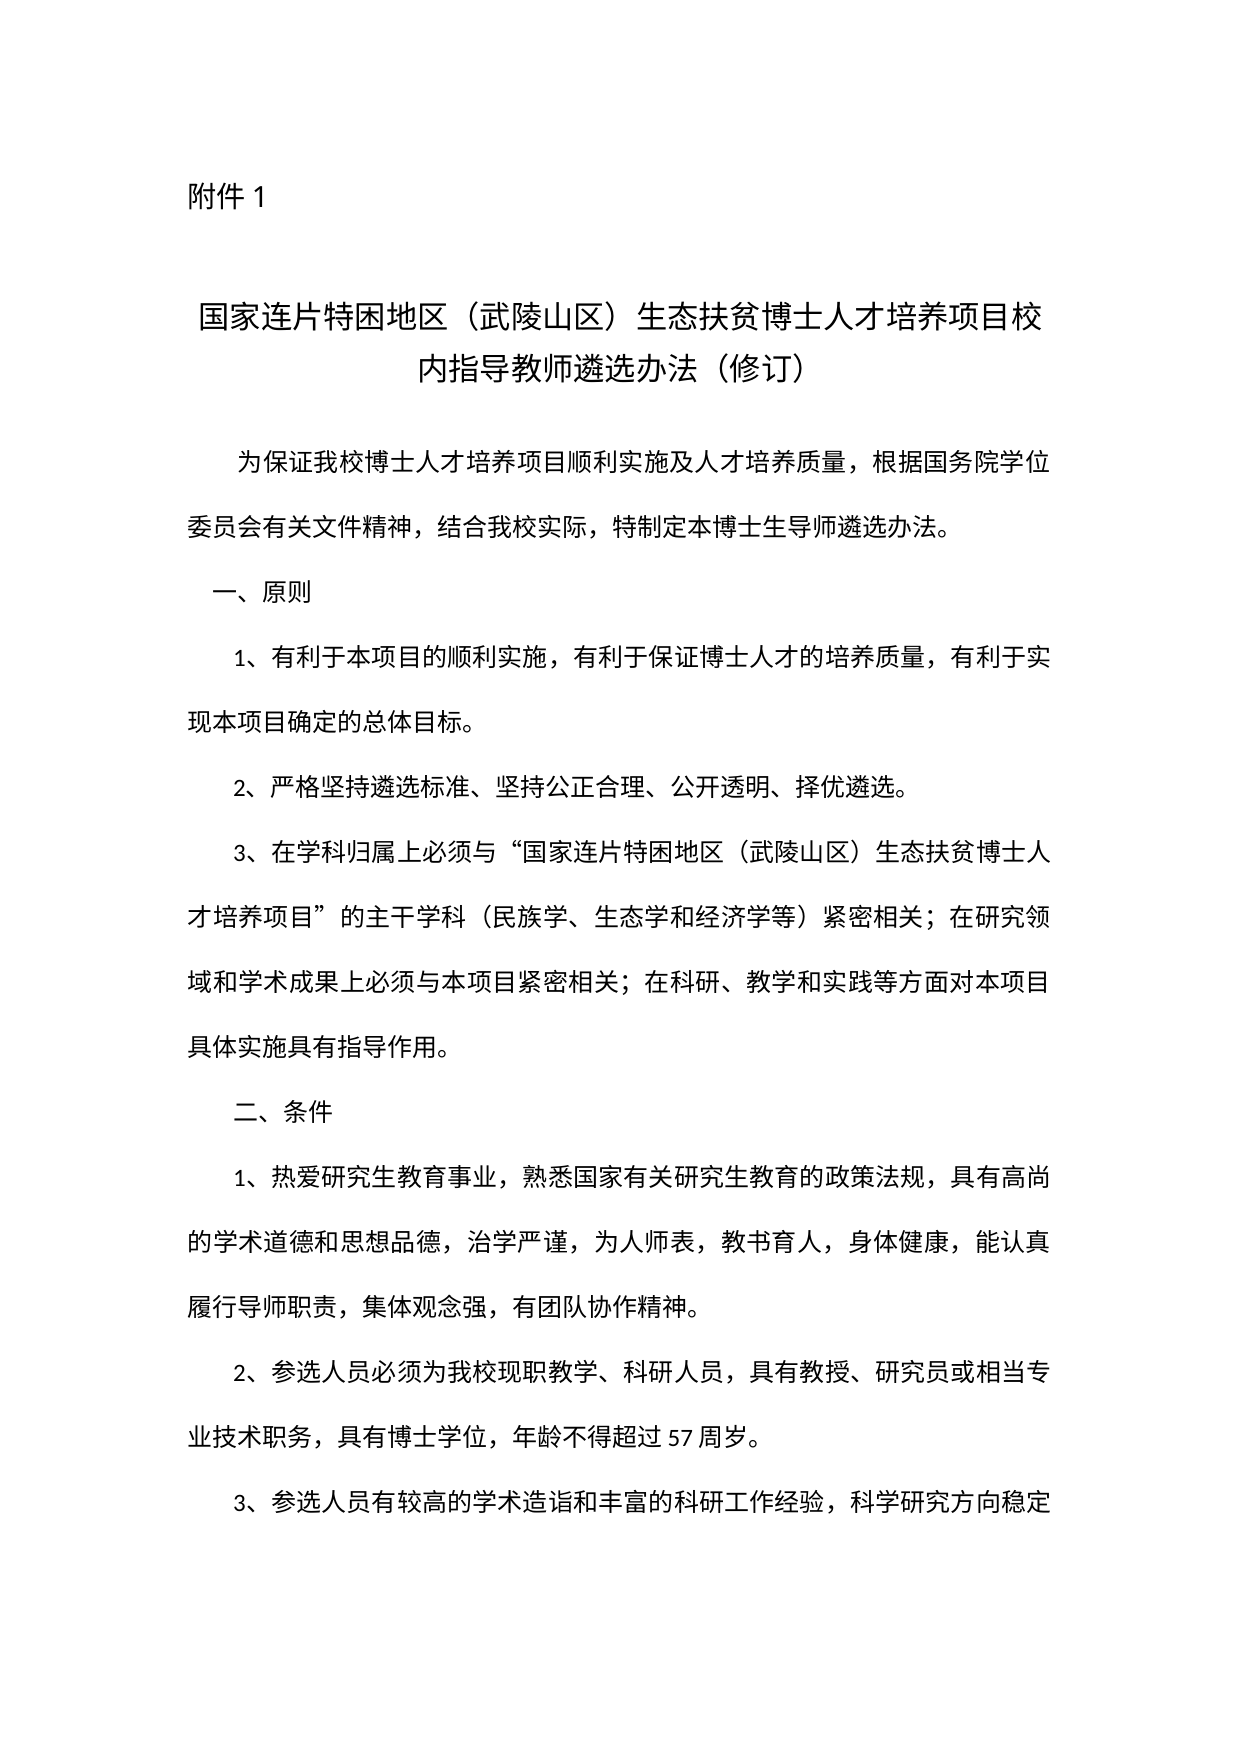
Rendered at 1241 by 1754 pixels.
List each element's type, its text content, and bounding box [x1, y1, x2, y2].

text 附件1 [187, 162, 1053, 227]
text 3、在学科归属上必须与“国家连片特困地区（武陵山区）生态扶贫博士人才培养项目”的主干学科（民族学、生态学和经济学等）紧密相关；在研究领域和学术成果上必须与本项目紧密相关；在科研、教学和实践等方面对本项目具体实施具有指导作用。 [187, 818, 1053, 1078]
text 2、严格坚持遴选标准、坚持公正合理、公开透明、择优遴选。 [187, 753, 1053, 818]
text 一、原则 [187, 558, 1053, 623]
text 国家连片特困地区（武陵山区）生态扶贫博士人才培养项目校内指导教师遴选办法（修订） [187, 292, 1053, 389]
text 为保证我校博士人才培养项目顺利实施及人才培养质量，根据国务院学位委员会有关文件精神，结合我校实际，特制定本博士生导师遴选办法。 [187, 428, 1053, 558]
text 1、有利于本项目的顺利实施，有利于保证博士人才的培养质量，有利于实现本项目确定的总体目标。 [187, 623, 1053, 753]
text 1、热爱研究生教育事业，熟悉国家有关研究生教育的政策法规，具有高尚的学术道德和思想品德，治学严谨，为人师表，教书育人，身体健康，能认真履行导师职责，集体观念强，有团队协作精神。 [187, 1143, 1053, 1338]
text 二、条件 [187, 1078, 1053, 1143]
text 2、参选人员必须为我校现职教学、科研人员，具有教授、研究员或相当专业技术职务，具有博士学位，年龄不得超过57周岁。 [187, 1338, 1053, 1468]
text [187, 1468, 1053, 1533]
